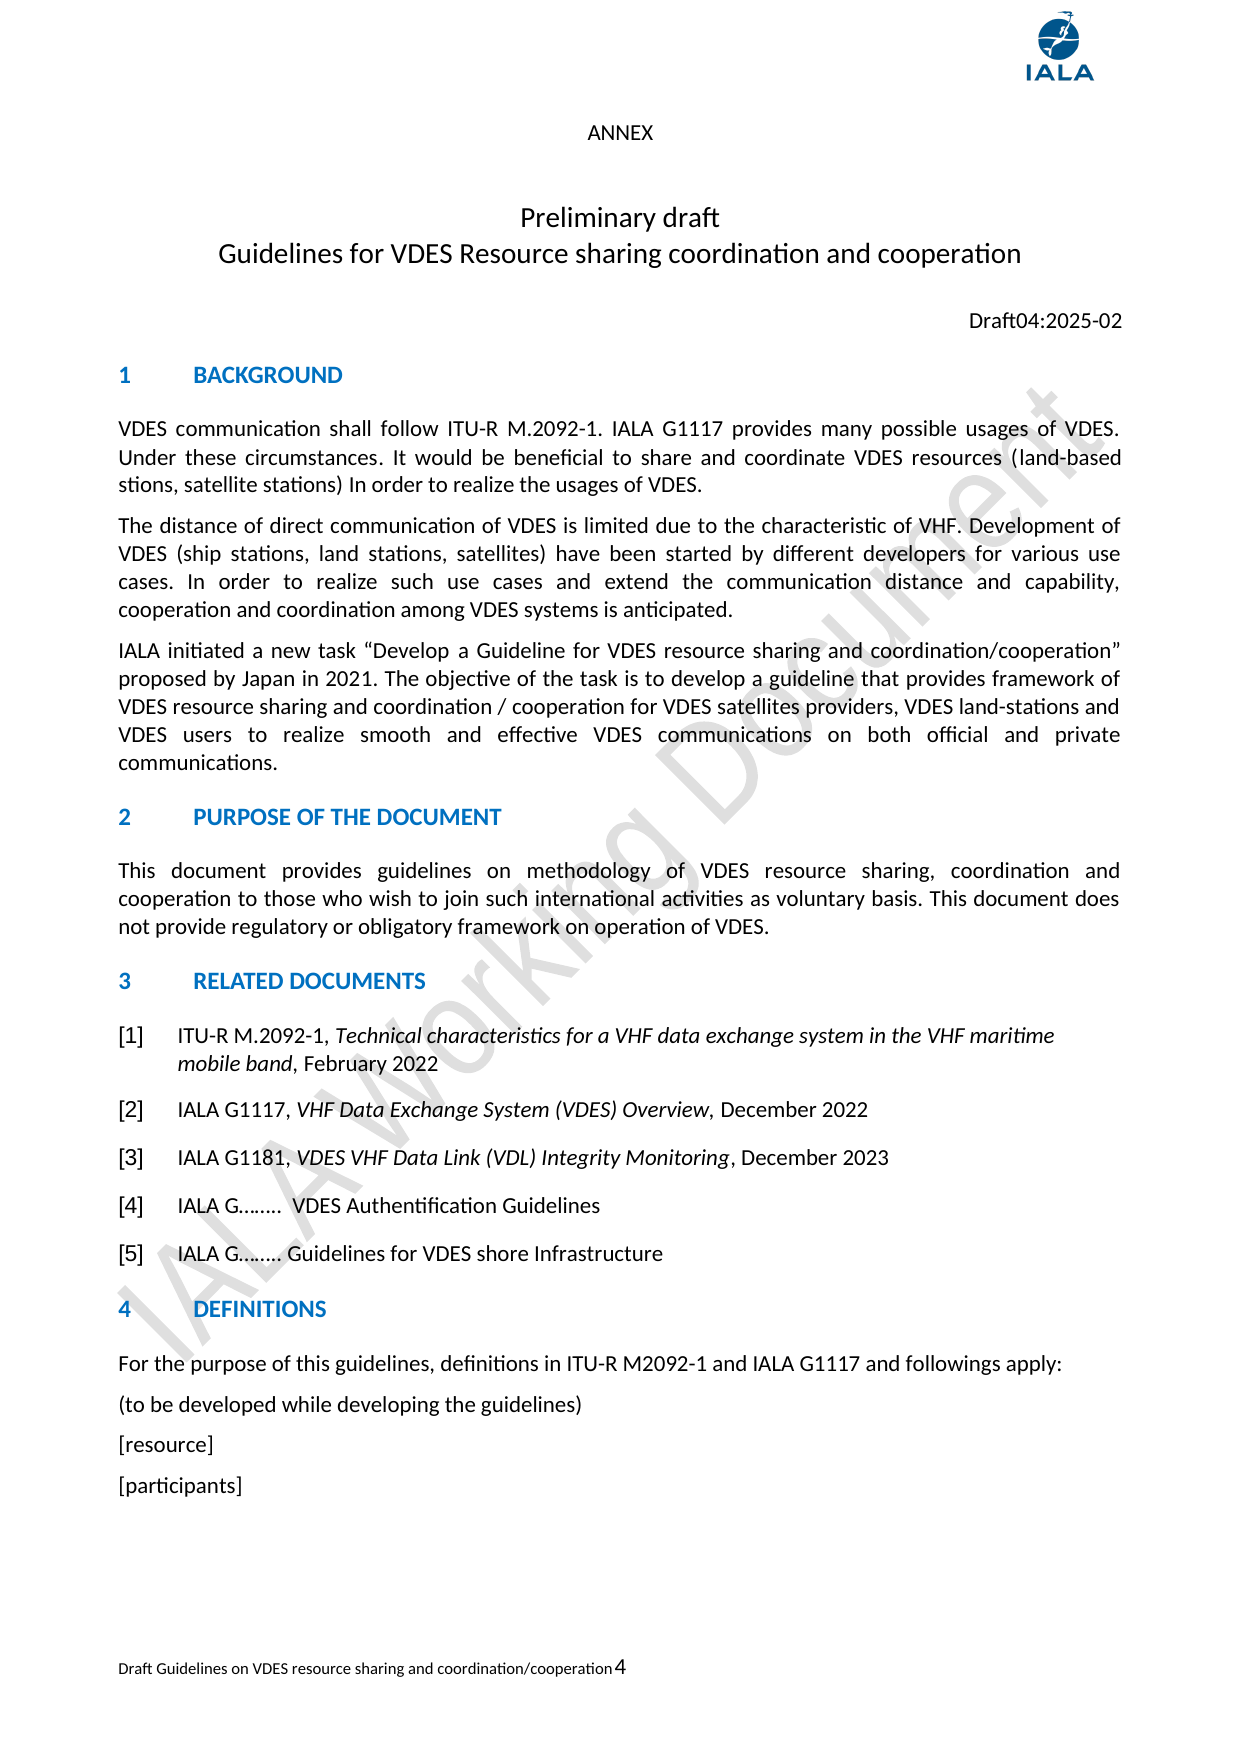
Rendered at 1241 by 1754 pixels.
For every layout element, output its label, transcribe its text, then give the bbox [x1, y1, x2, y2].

text Draft04:2025-02 [118, 306, 1122, 334]
text This document provides guidelines on methodology of VDES resource sharing, coordination and cooperation to those who wish to join such international activities as voluntary basis. This document does not provide regulatory or obligatory framework on operation of VDES. [118, 856, 1122, 940]
list IALA G…….. VDES Authentification Guidelines [118, 1185, 1122, 1221]
text The distance of direct communication of VDES is limited due to the characteristic of VHF. Development of VDES (ship stations, land stations, satellites) have been started by different developers for various use cases. In order to realize such use cases and extend the communication distance and capability, cooperation and coordination among VDES systems is anticipated. [118, 511, 1122, 623]
list IALA G…….. Guidelines for VDES shore Infrastructure [118, 1233, 1122, 1269]
list IALA G1117, VHF Data Exchange System (VDES) Overview, December 2022 [118, 1089, 1122, 1125]
text [resource] [118, 1430, 1122, 1458]
text For the purpose of this guidelines, definitions in ITU-R M2092-1 and IALA G1117 and followings apply: [118, 1349, 1122, 1377]
list ITU-R M.2092-1, Technical characteristics for a VHF data exchange system in the VHF maritime mobile band, February 2022 [118, 1021, 1122, 1077]
list ANNEX [118, 118, 1122, 146]
subtitle 2 Purpose of the document [118, 801, 1122, 831]
subtitle 1 BACKGROUND [118, 359, 1122, 389]
text Preliminary draft [118, 199, 1122, 235]
subtitle 4 Definitions [118, 1294, 1122, 1324]
text Guidelines for VDES Resource sharing coordination and cooperation [118, 235, 1122, 270]
picture [1011, 3, 1106, 96]
text IALA initiated a new task “Develop a Guideline for VDES resource sharing and coordination/cooperation” proposed by Japan in 2021. The objective of the task is to develop a guideline that provides framework of VDES resource sharing and coordination / cooperation for VDES satellites providers, VDES land-stations and VDES users to realize smooth and effective VDES communications on both official and private communications. [118, 636, 1122, 776]
text VDES communication shall follow ITU-R M.2092-1. IALA G1117 provides many possible usages of VDES. Under these circumstances. It would be beneficial to share and coordinate VDES resources (land-based stions, satellite stations) In order to realize the usages of VDES. [118, 414, 1122, 499]
subtitle 3 Related documents [118, 965, 1122, 996]
text (to be developed while developing the guidelines) [118, 1390, 1122, 1418]
text [participants] [118, 1471, 1122, 1499]
list IALA G1181, VDES VHF Data Link (VDL) Integrity Monitoring, December 2023 [118, 1137, 1122, 1173]
